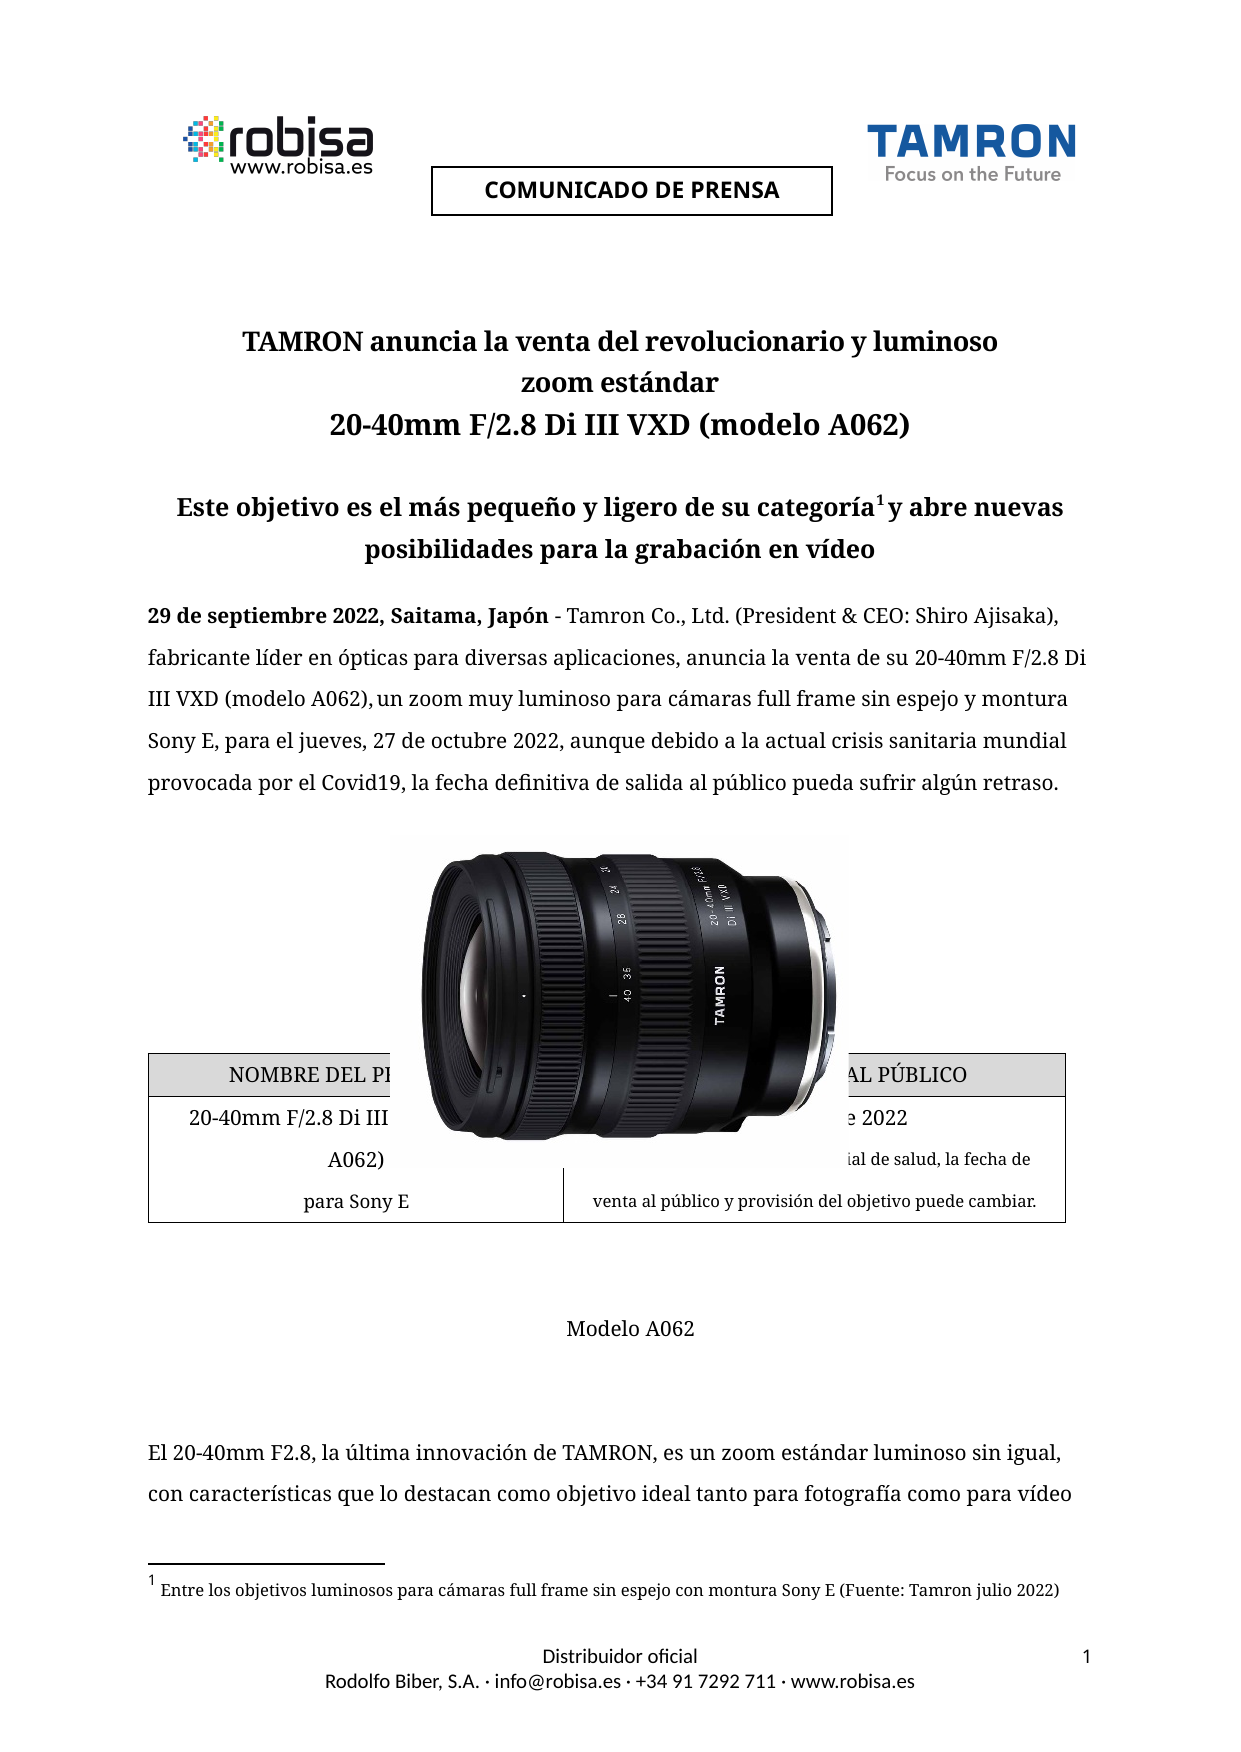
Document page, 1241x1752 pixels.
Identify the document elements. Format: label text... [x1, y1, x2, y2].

text 20-40mm F/2.8 Di III VXD (modelo A062) [148, 403, 1092, 444]
table_header FECHA DE VENTA AL PÚBLICO [852, 1054, 1065, 1096]
picture [867, 124, 1075, 181]
table_cell 27 de octubre 2022 *Debido a la actual crisis mundial de salud, la fecha de venta al público y provisión del objetivo puede cambiar. [564, 1097, 1065, 1222]
text 29 de septiembre 2022, Saitama, Japón - Tamron Co., Ltd. (President & CEO: Shiro Ajisaka), fabricante líder en ópticas para diversas aplicaciones, anuncia la venta de su 20-40mm F/2.8 Di III VXD (modelo A062), un zoom muy luminoso para cámaras full frame sin espejo y montura Sony E, para el jueves, 27 de octubre 2022, aunque debido a la actual crisis sanitaria mundial provocada por el Covid19, la fecha definitiva de salida al público pueda sufrir algún retraso. [148, 594, 1092, 803]
text Este objetivo es el más pequeño y ligero de su categoría y abre nuevas posibilidades para la grabación en vídeo [148, 486, 1092, 569]
text TAMRON anuncia la venta del revolucionario y luminoso zoom estándar [148, 319, 1092, 403]
picture [181, 114, 377, 180]
picture [389, 835, 852, 1170]
table_header NOMBRE DEL PRODUCTO [149, 1054, 389, 1096]
table_cell 20-40mm F/2.8 Di III VXD (modelo A062) para Sony E [149, 1097, 563, 1222]
